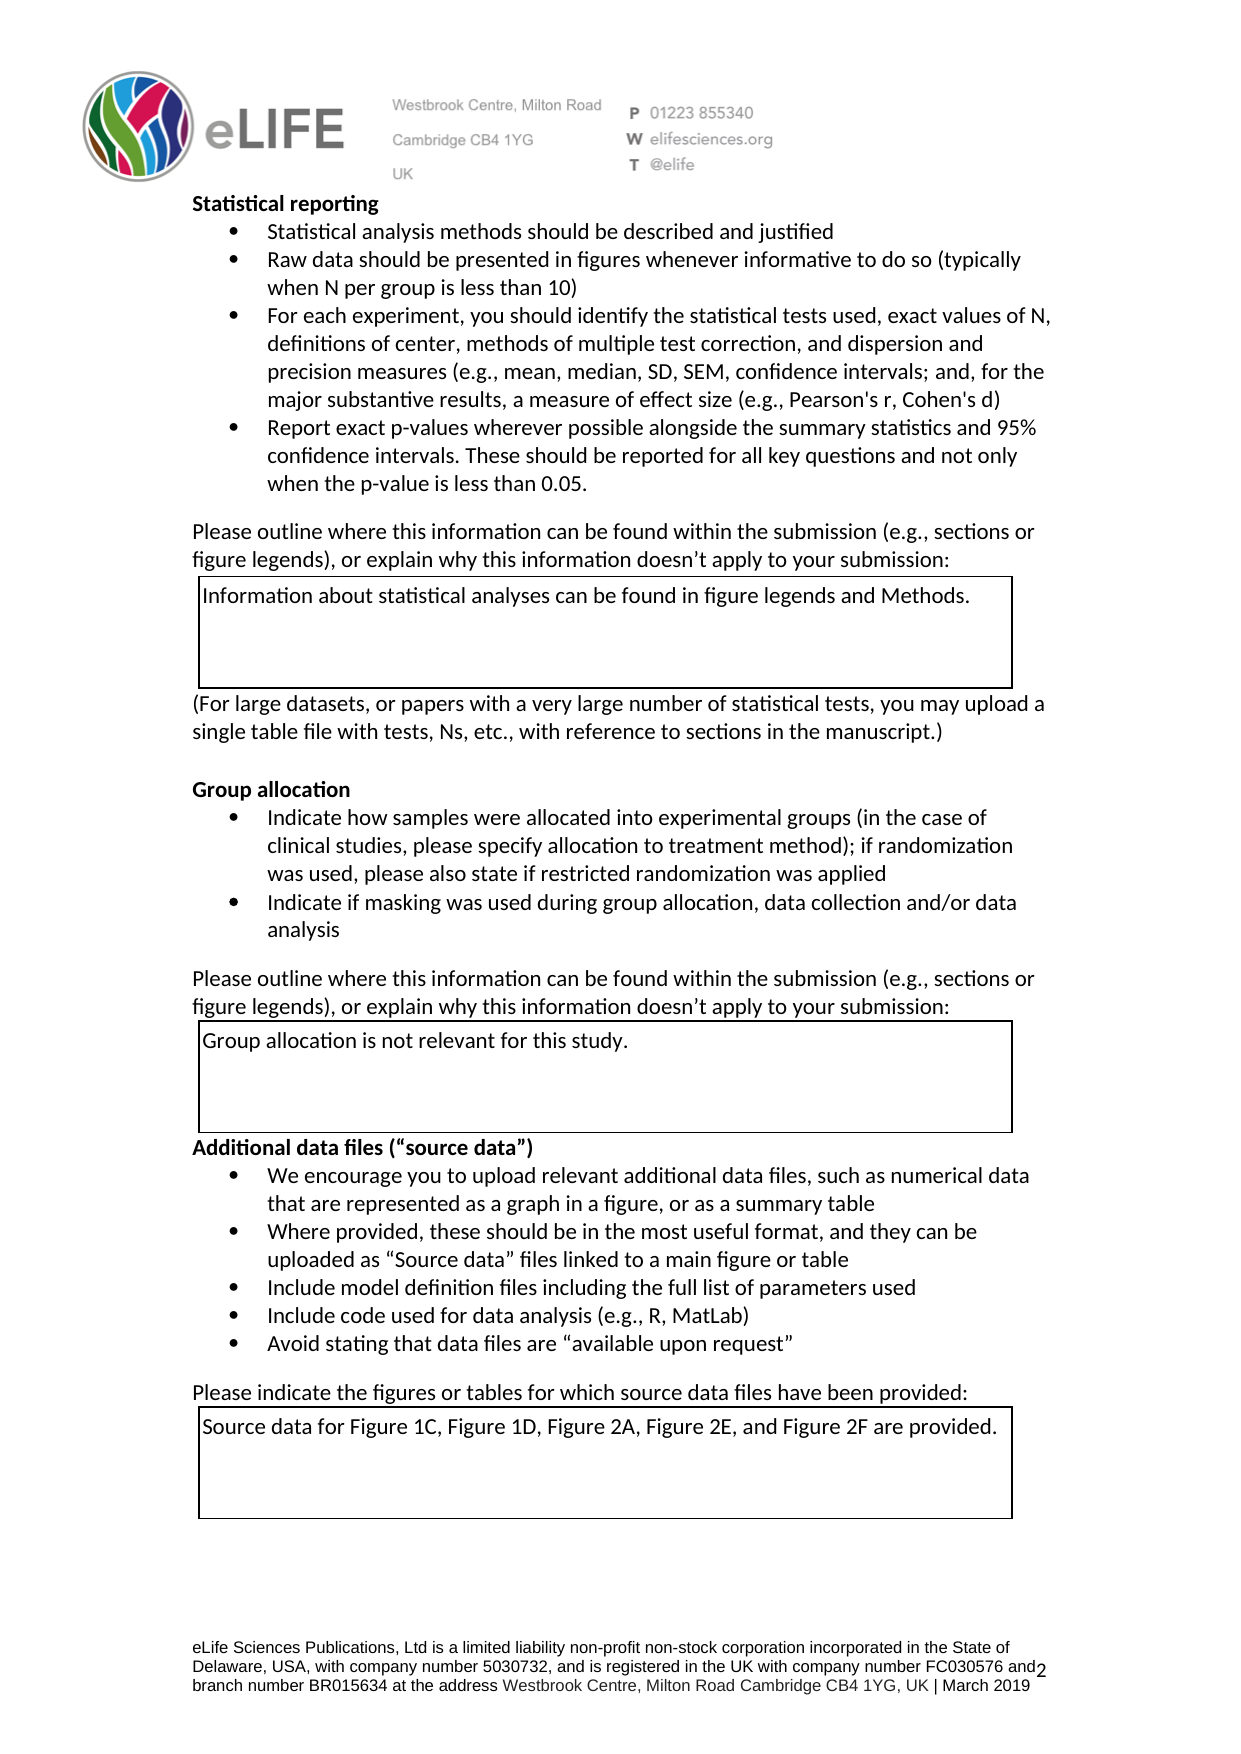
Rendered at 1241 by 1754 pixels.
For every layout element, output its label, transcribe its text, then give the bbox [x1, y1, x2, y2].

list Include model definition files including the full list of parameters used [229, 1273, 1053, 1302]
list Where provided, these should be in the most useful format, and they can be uploaded as “Source data” files linked to a main figure or table [229, 1217, 1053, 1273]
text Statistical reporting [192, 189, 1053, 217]
list Report exact p-values wherever possible alongside the summary statistics and 95% confidence intervals. These should be reported for all key questions and not only when the p-value is less than 0.05. [229, 413, 1053, 497]
list For each experiment, you should identify the statistical tests used, exact values of N, definitions of center, methods of multiple test correction, and dispersion and precision measures (e.g., mean, median, SD, SEM, confidence intervals; and, for the major substantive results, a measure of effect size (e.g., Pearson's r, Cohen's d) [229, 301, 1053, 413]
text Source data for Figure 1C, Figure 1D, Figure 2A, Figure 2E, and Figure 2F are provided. [200, 1410, 1011, 1442]
text (For large datasets, or papers with a very large number of statistical tests, you may upload a single table file with tests, Ns, etc., with reference to sections in the manuscript.) [192, 601, 1053, 745]
list Raw data should be presented in figures whenever informative to do so (typically when N per group is less than 10) [229, 245, 1053, 301]
list Avoid stating that data files are “available upon request” [229, 1329, 1053, 1358]
list We encourage you to upload relevant additional data files, such as numerical data that are represented as a graph in a figure, or as a summary table [229, 1161, 1053, 1217]
text Please indicate the figures or tables for which source data files have been provided: [192, 1378, 1053, 1406]
list Include code used for data analysis (e.g., R, MatLab) [229, 1302, 1053, 1329]
text Additional data files (“source data”) [192, 1051, 1053, 1161]
list Statistical analysis methods should be described and justified [229, 217, 1053, 245]
text Group allocation is not relevant for this study. [200, 1024, 1011, 1056]
text Group allocation [192, 776, 1053, 803]
picture [73, 59, 784, 189]
list Indicate how samples were allocated into experimental groups (in the case of clinical studies, please specify allocation to treatment method); if randomization was used, please also state if restricted randomization was applied [229, 803, 1053, 888]
list Indicate if masking was used during group allocation, data collection and/or data analysis [229, 888, 1053, 944]
text Information about statistical analyses can be found in figure legends and Methods. [200, 579, 1011, 611]
